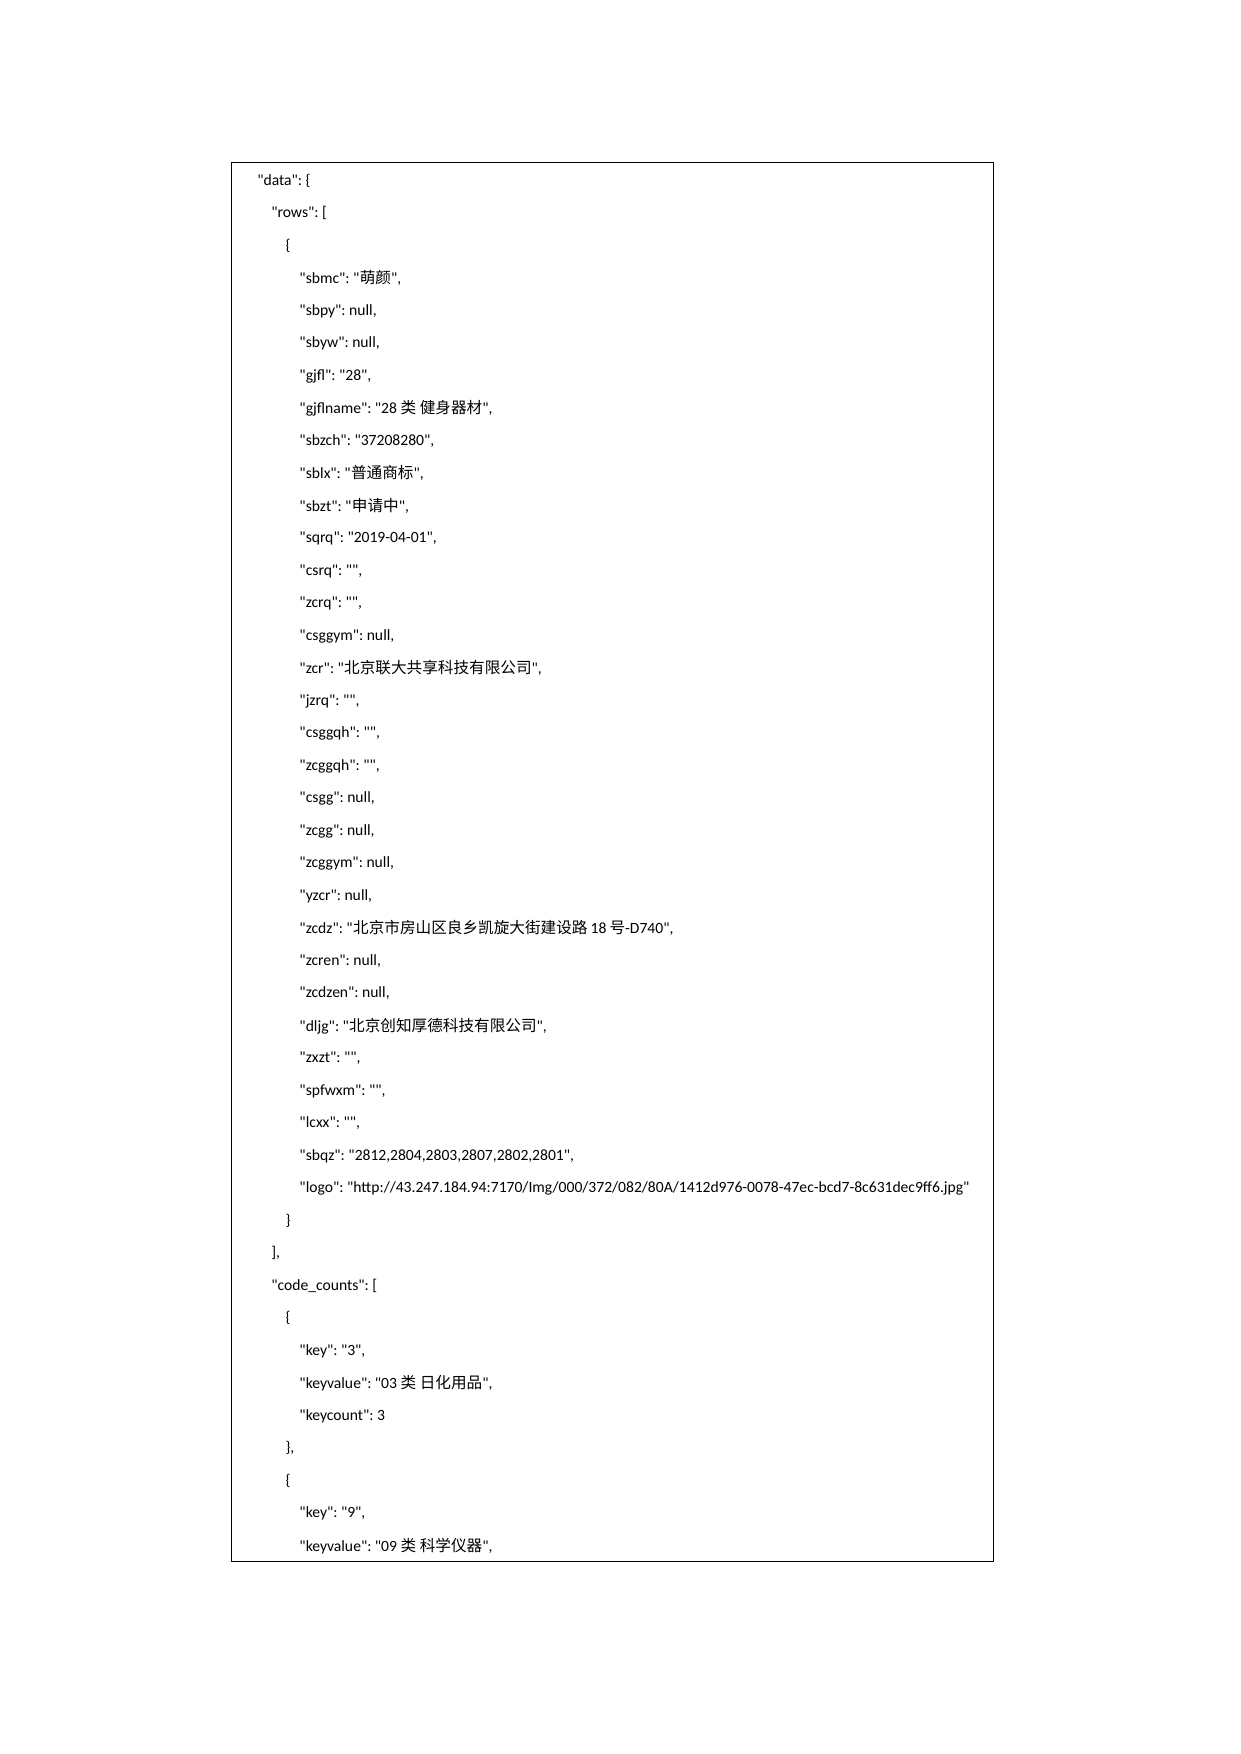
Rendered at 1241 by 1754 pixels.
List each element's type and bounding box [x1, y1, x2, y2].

table_header [232, 163, 993, 1561]
